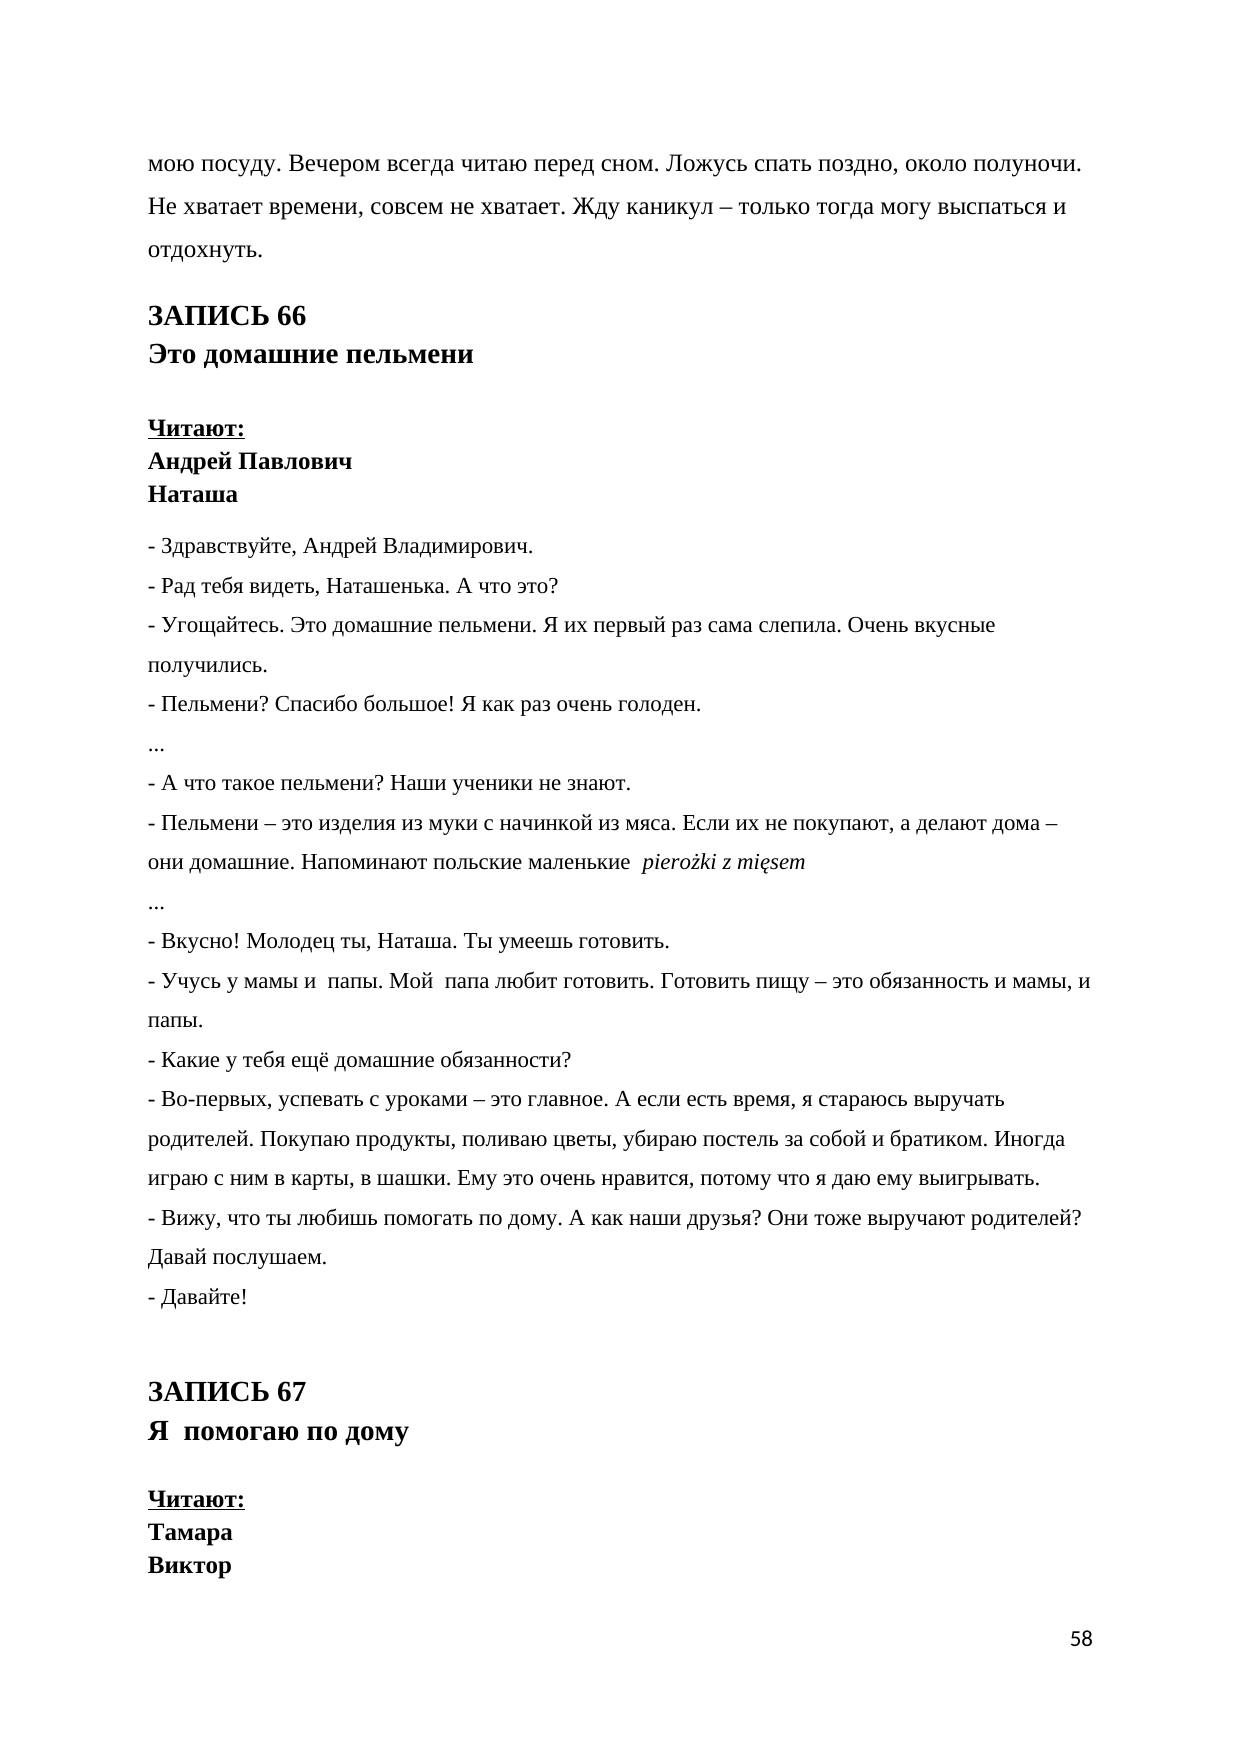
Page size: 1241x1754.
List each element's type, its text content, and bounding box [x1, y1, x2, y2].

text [148, 1343, 1093, 1578]
text - Здравствуйте, Андрей Владимирович. - Рад тебя видеть, Наташенька. А что это? - Угощайтесь. Это домашние пельмени. Я их первый раз сама слепила. Очень вкусные получились. - Пельмени? Спасибо большое! Я как раз очень голоден. ... - А что такое пельмени? Наши ученики не знают. - Пельмени – это изделия из муки с начинкой из мяса. Если их не покупают, а делают дома – они домашние. Напоминают польские маленькие pierożki z mięsem ... - Вкусно! Молодец ты, Наташа. Ты умеешь готовить. - Учусь у мамы и папы. Мой папа любит готовить. Готовить пищу – это обязанность и мамы, и папы. - Какие у тебя ещё домашние обязанности? - Во-первых, успевать с уроками – это главное. А если есть время, я стараюсь выручать родителей. Покупаю продукты, поливаю цветы, убираю постель за собой и братиком. Иногда играю с ним в карты, в шашки. Ему это очень нравится, потому что я даю ему выигрывать. - Вижу, что ты любишь помогать по дому. А как наши друзья? Они тоже выручают родителей? Давай послушаем. - Давайте! [148, 533, 1093, 1309]
text ЗАПИСЬ 66 Это домашние пельмени Читают: Андрей Павлович Наташа [148, 298, 1093, 507]
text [148, 148, 1093, 263]
